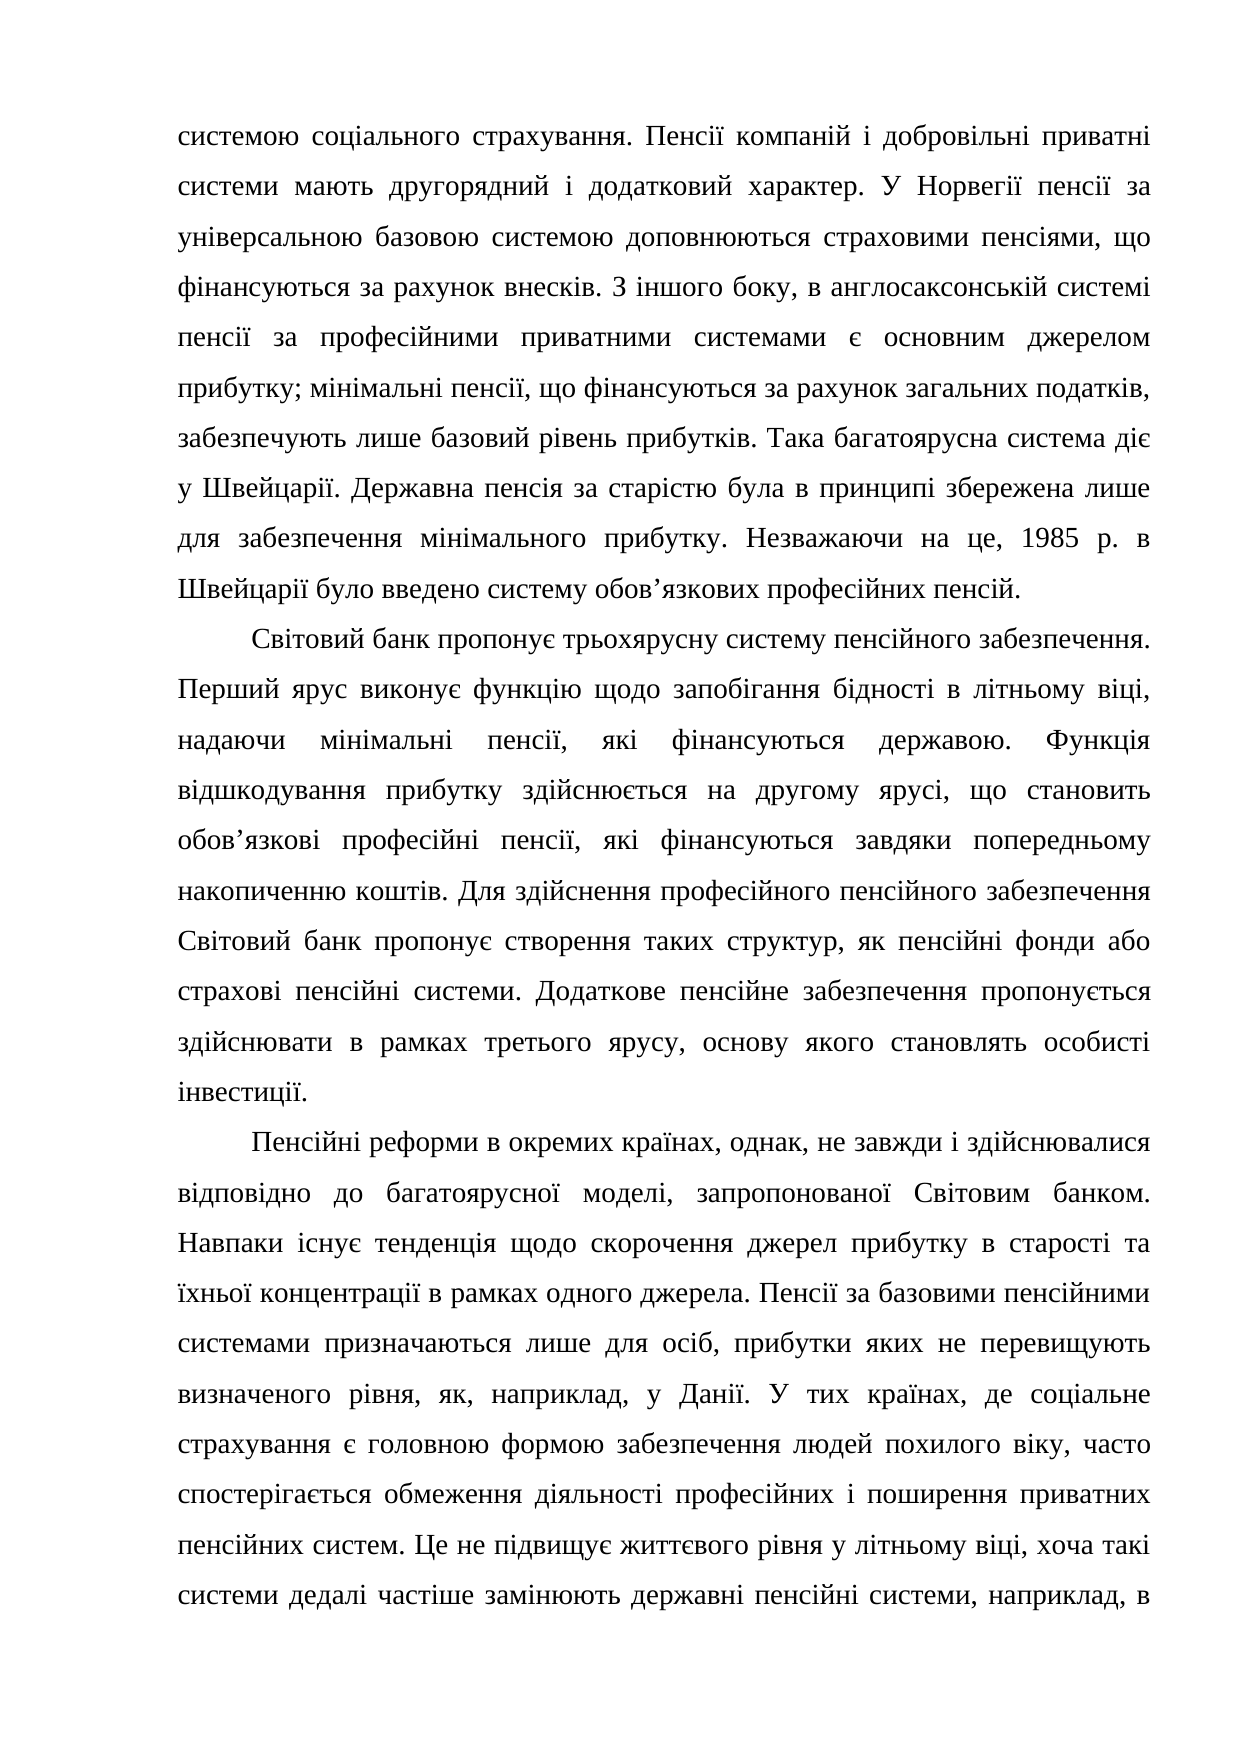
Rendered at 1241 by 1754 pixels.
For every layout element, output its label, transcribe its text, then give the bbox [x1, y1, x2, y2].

text Світовий банк пропонує трьохярусну систему пенсійного забезпечення. Перший ярус виконує функцію щодо запобігання бідності в літньому віці, надаючи мінімальні пенсії, які фінансуються державою. Функція відшкодування прибутку здійснюється на другому ярусі, що становить обов’язкові професійні пенсії, які фінансуються завдяки попередньому накопиченню коштів. Для здійснення професійного пенсійного забезпечення Світовий банк пропонує створення таких структур, як пенсійні фонди або страхові пенсійні системи. Додаткове пенсійне забезпечення пропонується здійснювати в рамках третього ярусу, основу якого становлять особисті інвестиції. [177, 621, 1152, 1108]
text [177, 1124, 1152, 1611]
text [177, 118, 1152, 604]
